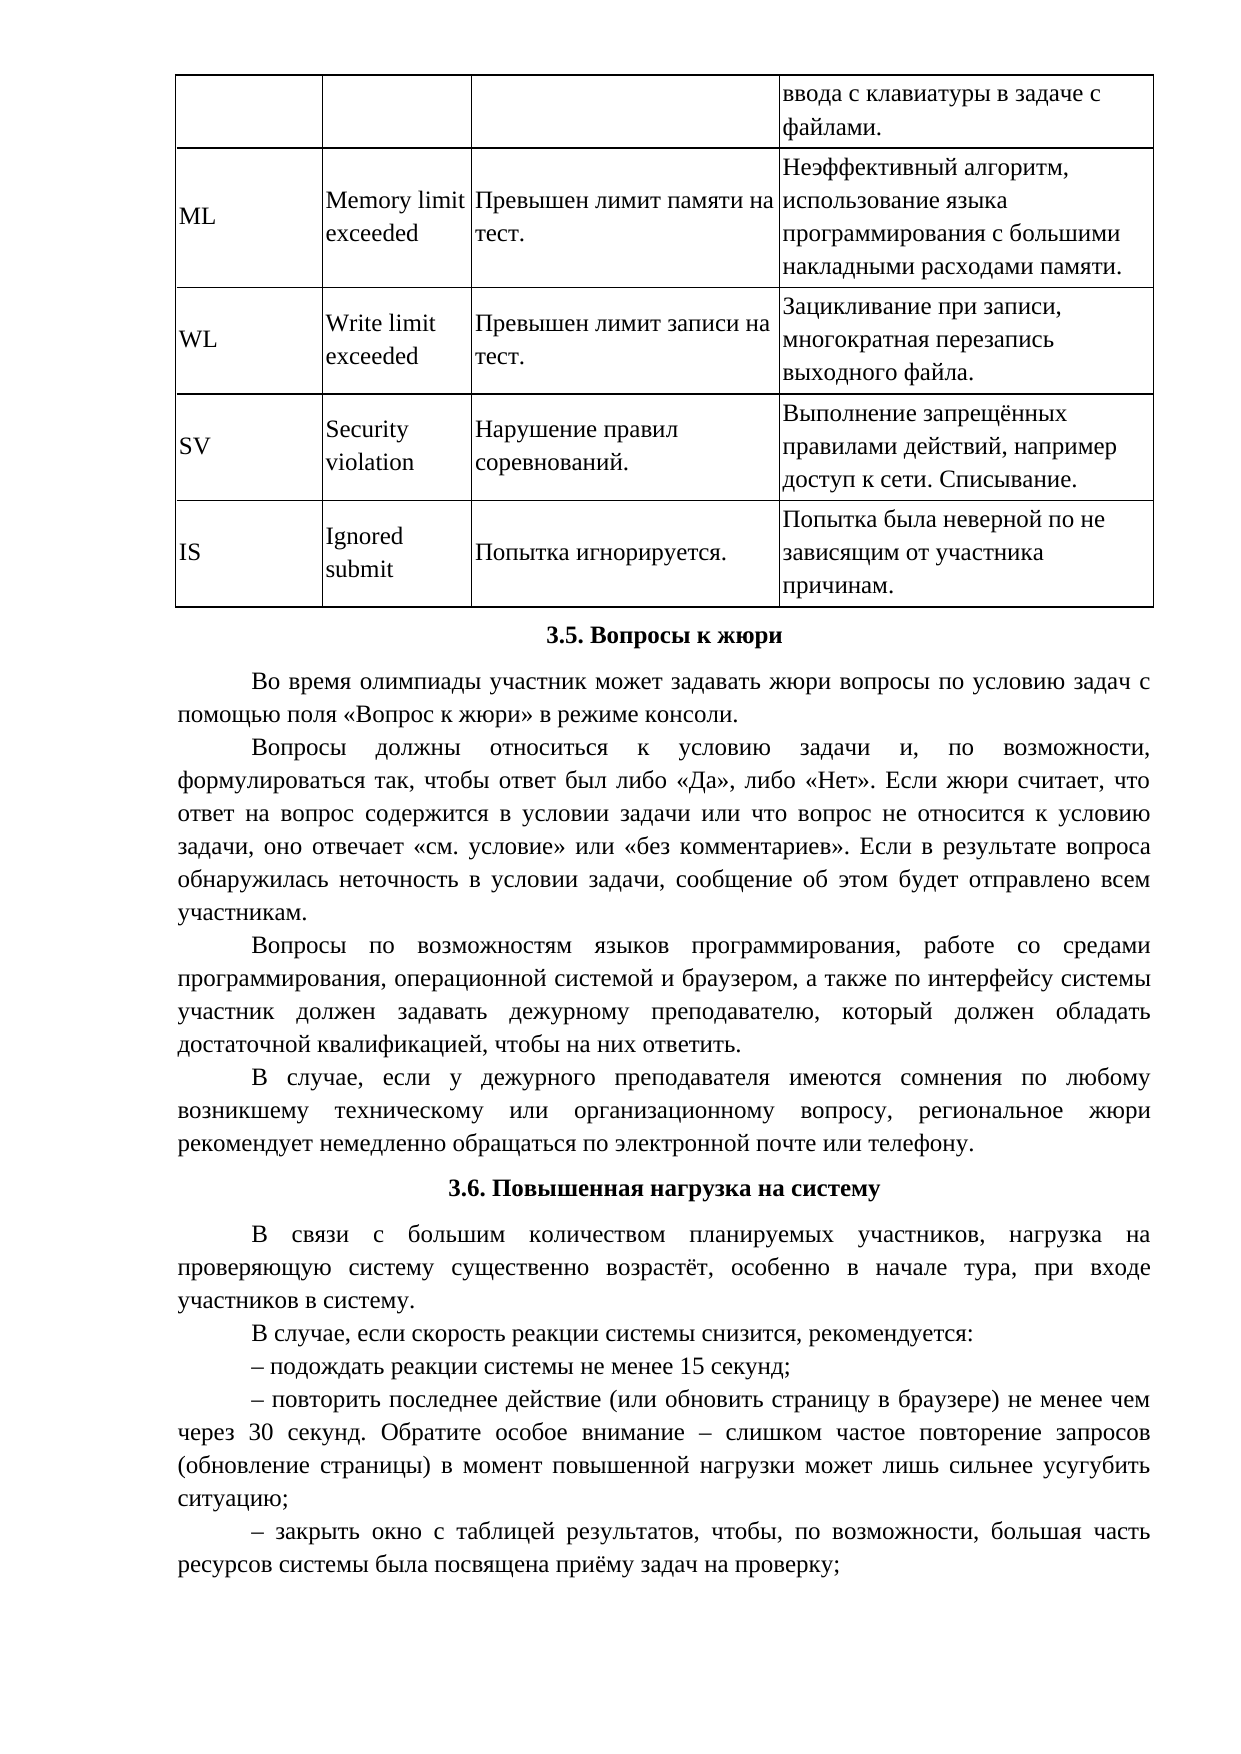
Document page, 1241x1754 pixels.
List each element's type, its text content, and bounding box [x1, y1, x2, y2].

table_cell SV [176, 394, 322, 500]
text Вопросы должны относиться к условию задачи и, по возможности, формулироваться так, чтобы ответ был либо «Да», либо «Нет». Если жюри считает, что ответ на вопрос содержится в условии задачи или что вопрос не относится к условию задачи, оно отвечает «см. условие» или «без комментариев». Если в результате вопроса обнаружилась неточность в условии задачи, сообщение об этом будет отправлено всем участникам. [177, 732, 1152, 926]
table_cell Ignored submit [323, 501, 471, 606]
table_cell Memory limit exceeded [323, 149, 471, 287]
table_cell ML [176, 148, 322, 287]
table_cell Нарушение правил соревнований. [472, 395, 779, 500]
table_cell Write limit exceeded [323, 288, 471, 393]
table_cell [323, 76, 471, 147]
text 3.6. Повышенная нагрузка на систему [177, 1173, 1152, 1202]
table_cell Превышен лимит памяти на тест. [472, 149, 779, 287]
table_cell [472, 76, 779, 147]
table_cell Зацикливание при записи, многократная перезапись выходного файла. [780, 288, 1153, 393]
table_cell Выполнение запрещённых правилами действий, например доступ к сети. Списывание. [780, 395, 1153, 500]
table_cell Попытка была неверной по не зависящим от участника причинам. [780, 501, 1153, 606]
text – подождать реакции системы не менее 15 секунд; [177, 1351, 1152, 1380]
table_cell IL [176, 76, 322, 147]
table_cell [780, 76, 1153, 147]
table_cell Попытка игнорируется. [472, 501, 779, 606]
text Во время олимпиады участник может задавать жюри вопросы по условию задач с помощью поля «Вопрос к жюри» в режиме консоли. [177, 666, 1152, 727]
table_cell IS [176, 501, 322, 606]
table_cell Превышен лимит записи на тест. [472, 288, 779, 393]
table_cell Неэффективный алгоритм, использование языка программирования с большими накладными расходами памяти. [780, 149, 1153, 287]
text – повторить последнее действие (или обновить страницу в браузере) не менее чем через 30 секунд. Обратите особое внимание – слишком частое повторение запросов (обновление страницы) в момент повышенной нагрузки может лишь сильнее усугубить ситуацию; [177, 1384, 1152, 1512]
table_cell Security violation [323, 395, 471, 500]
text В связи с большим количеством планируемых участников, нагрузка на проверяющую систему существенно возрастёт, особенно в начале тура, при входе участников в систему. [177, 1219, 1152, 1314]
text 3.5. Вопросы к жюри [177, 620, 1152, 649]
text – закрыть окно с таблицей результатов, чтобы, по возможности, большая часть ресурсов системы была посвящена приёму задач на проверку; [177, 1516, 1152, 1578]
text В случае, если скорость реакции системы снизится, рекомендуется: [177, 1318, 1152, 1347]
text Вопросы по возможностям языков программирования, работе со средами программирования, операционной системой и браузером, а также по интерфейсу системы участник должен задавать дежурному преподавателю, который должен обладать достаточной квалификацией, чтобы на них ответить. [177, 930, 1152, 1058]
table_cell WL [176, 288, 322, 393]
text В случае, если у дежурного преподавателя имеются сомнения по любому возникшему техническому или организационному вопросу, региональное жюри рекомендует немедленно обращаться по электронной почте или телефону. [177, 1062, 1152, 1157]
